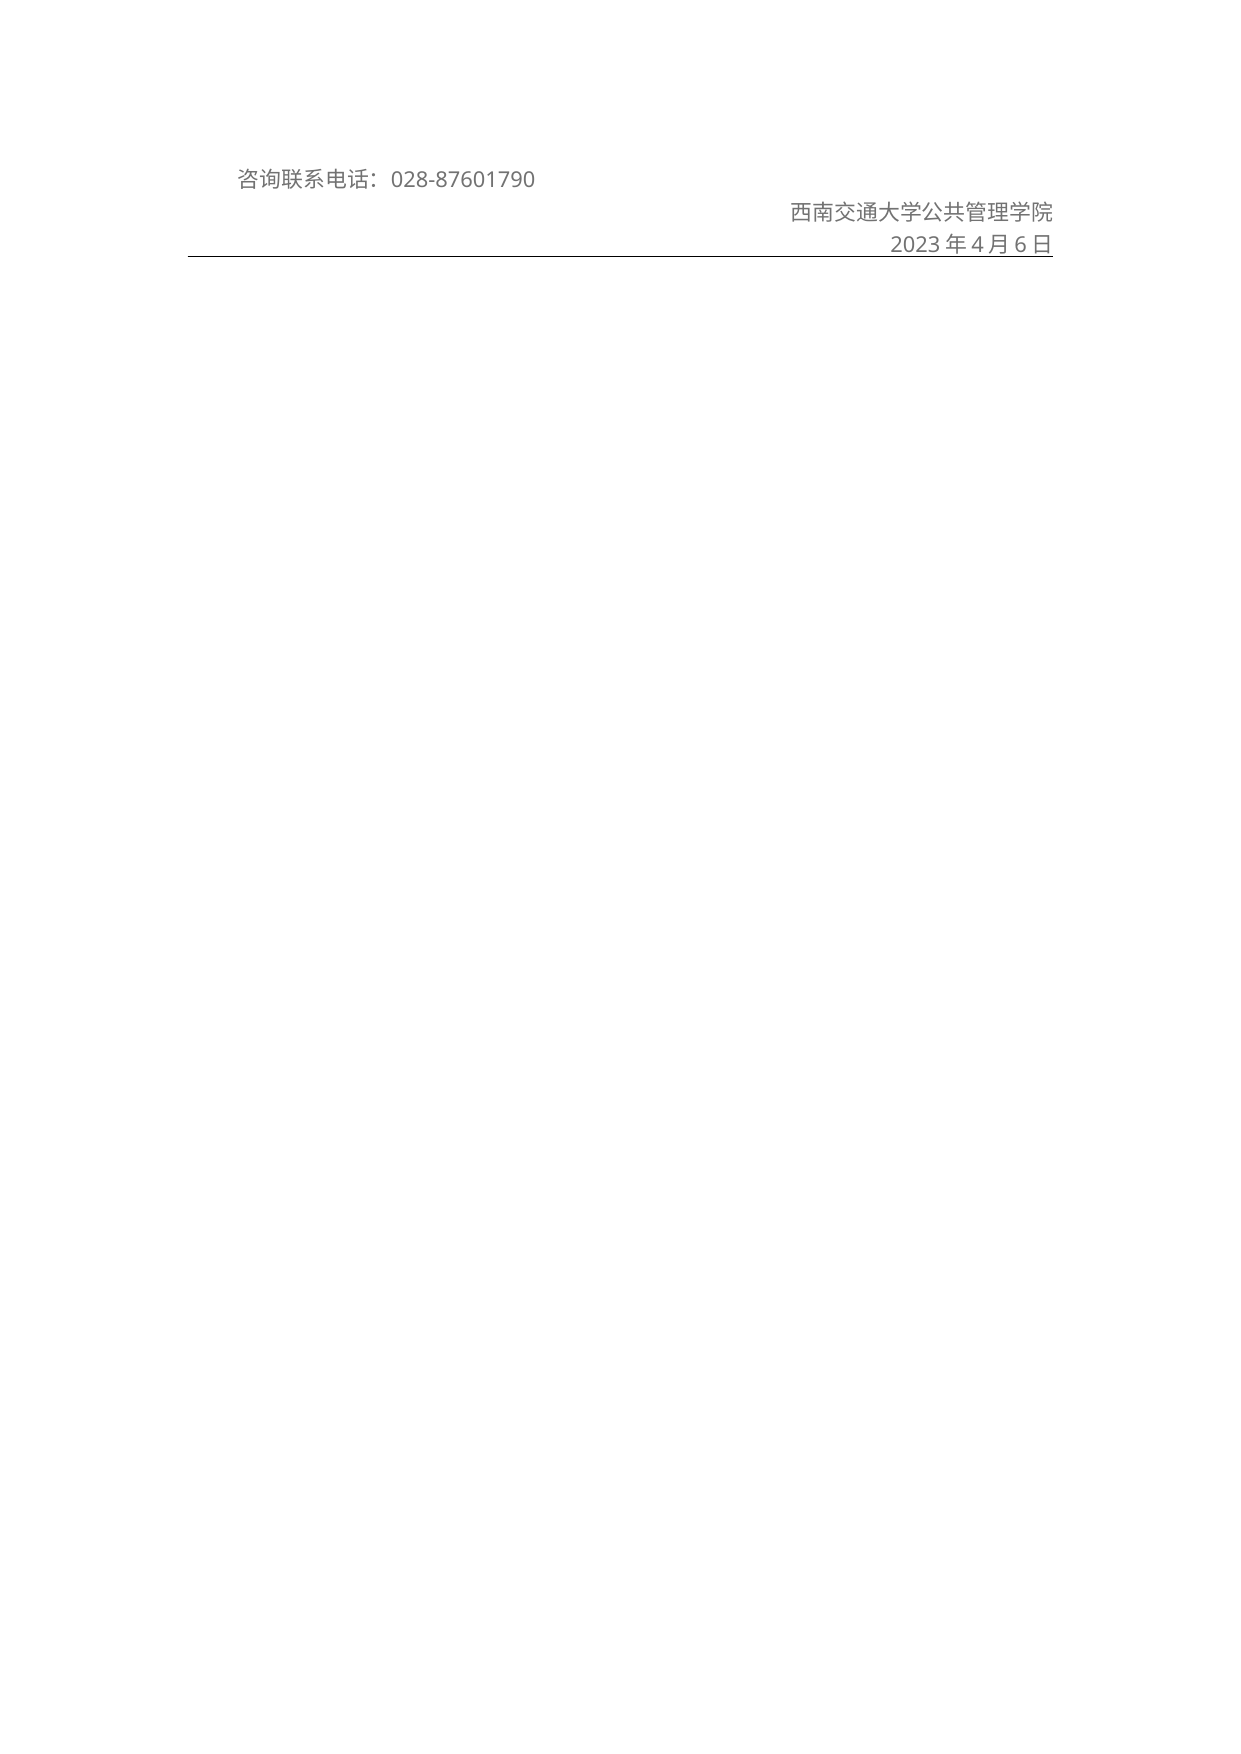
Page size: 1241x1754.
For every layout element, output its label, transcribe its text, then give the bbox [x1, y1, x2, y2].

text 西南交通大学公共管理学院 [187, 194, 1053, 227]
text 2023年4月6日 [187, 227, 1053, 256]
text 咨询联系电话：028-87601790 [187, 162, 1053, 194]
